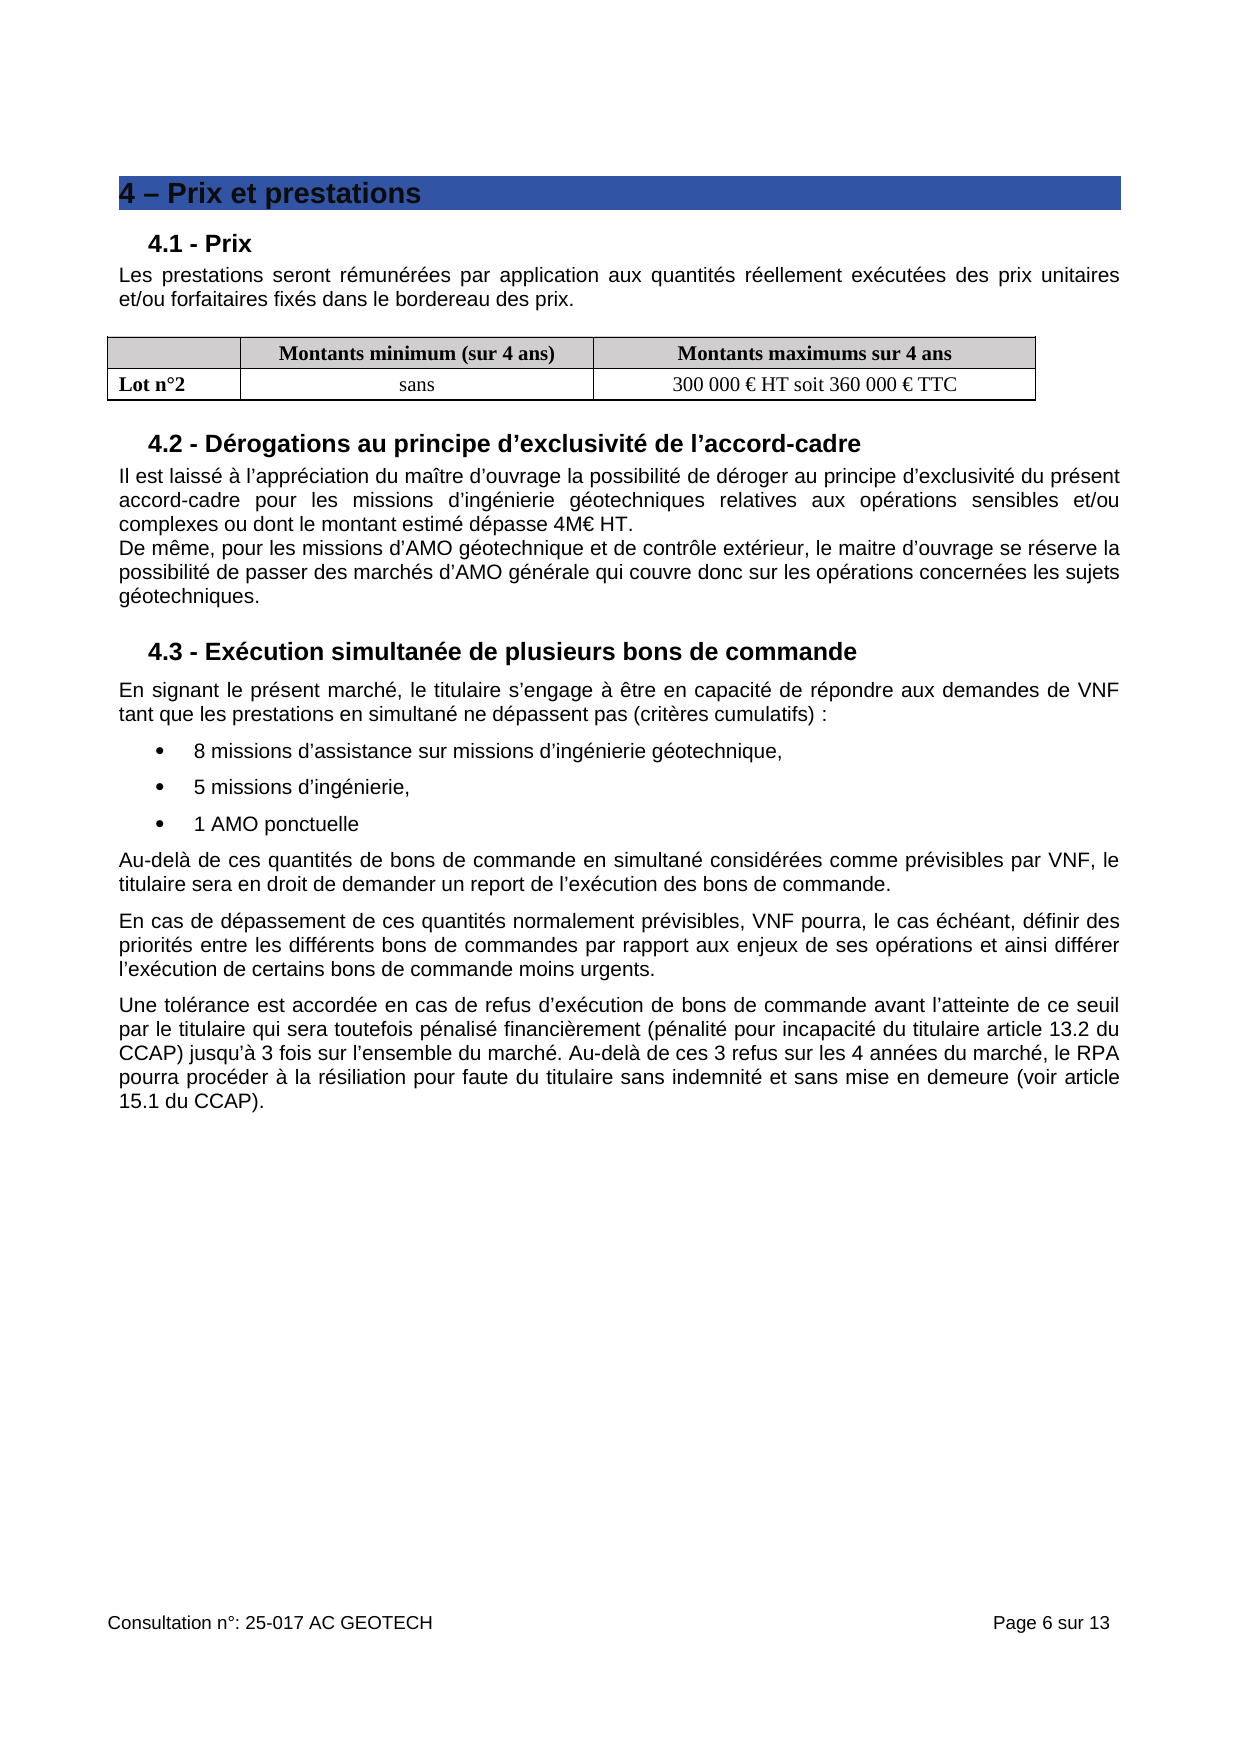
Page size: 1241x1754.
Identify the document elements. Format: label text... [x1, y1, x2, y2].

table_cell 300 000 € HT soit 360 000 € TTC [594, 369, 1035, 399]
list 5 missions d’ingénierie, [156, 775, 1121, 799]
list 1 AMO ponctuelle [156, 812, 1121, 836]
table_header Montants maximums sur 4 ans [594, 338, 1035, 368]
table_header [108, 338, 240, 368]
text Les prestations seront rémunérées par application aux quantités réellement exécutées des prix unitaires et/ou forfaitaires fixés dans le bordereau des prix. [119, 263, 1121, 311]
subtitle 4.3 - Exécution simultanée de plusieurs bons de commande [148, 637, 1121, 666]
text Une tolérance est accordée en cas de refus d’exécution de bons de commande avant l’atteinte de ce seuil par le titulaire qui sera toutefois pénalisé financièrement (pénalité pour incapacité du titulaire article 13.2 du CCAP) jusqu’à 3 fois sur l’ensemble du marché. Au-delà de ces 3 refus sur les 4 années du marché, le RPA pourra procéder à la résiliation pour faute du titulaire sans indemnité et sans mise en demeure (voir article 15.1 du CCAP). [119, 993, 1121, 1113]
text De même, pour les missions d’AMO géotechnique et de contrôle extérieur, le maitre d’ouvrage se réserve la possibilité de passer des marchés d’AMO générale qui couvre donc sur les opérations concernées les sujets géotechniques. [119, 536, 1121, 608]
text En cas de dépassement de ces quantités normalement prévisibles, VNF pourra, le cas échéant, définir des priorités entre les différents bons de commandes par rapport aux enjeux de ses opérations et ainsi différer l’exécution de certains bons de commande moins urgents. [119, 908, 1121, 980]
subtitle 4.2 - Dérogations au principe d’exclusivité de l’accord-cadre [148, 429, 1121, 458]
subtitle 4 – Prix et prestations [119, 176, 1121, 210]
list 8 missions d’assistance sur missions d’ingénierie géotechnique, [156, 738, 1121, 762]
table_header Montants minimum (sur 4 ans) [241, 338, 593, 368]
table_cell sans [241, 369, 593, 399]
text Il est laissé à l’appréciation du maître d’ouvrage la possibilité de déroger au principe d’exclusivité du présent accord-cadre pour les missions d’ingénierie géotechniques relatives aux opérations sensibles et/ou complexes ou dont le montant estimé dépasse 4M€ HT. [119, 464, 1121, 536]
text Au-delà de ces quantités de bons de commande en simultané considérées comme prévisibles par VNF, le titulaire sera en droit de demander un report de l’exécution des bons de commande. [119, 848, 1121, 896]
text En signant le présent marché, le titulaire s’engage à être en capacité de répondre aux demandes de VNF tant que les prestations en simultané ne dépassent pas (critères cumulatifs) : [119, 678, 1121, 726]
subtitle 4.1 - Prix [148, 228, 1121, 257]
table_cell Lot n°2 [108, 369, 240, 399]
